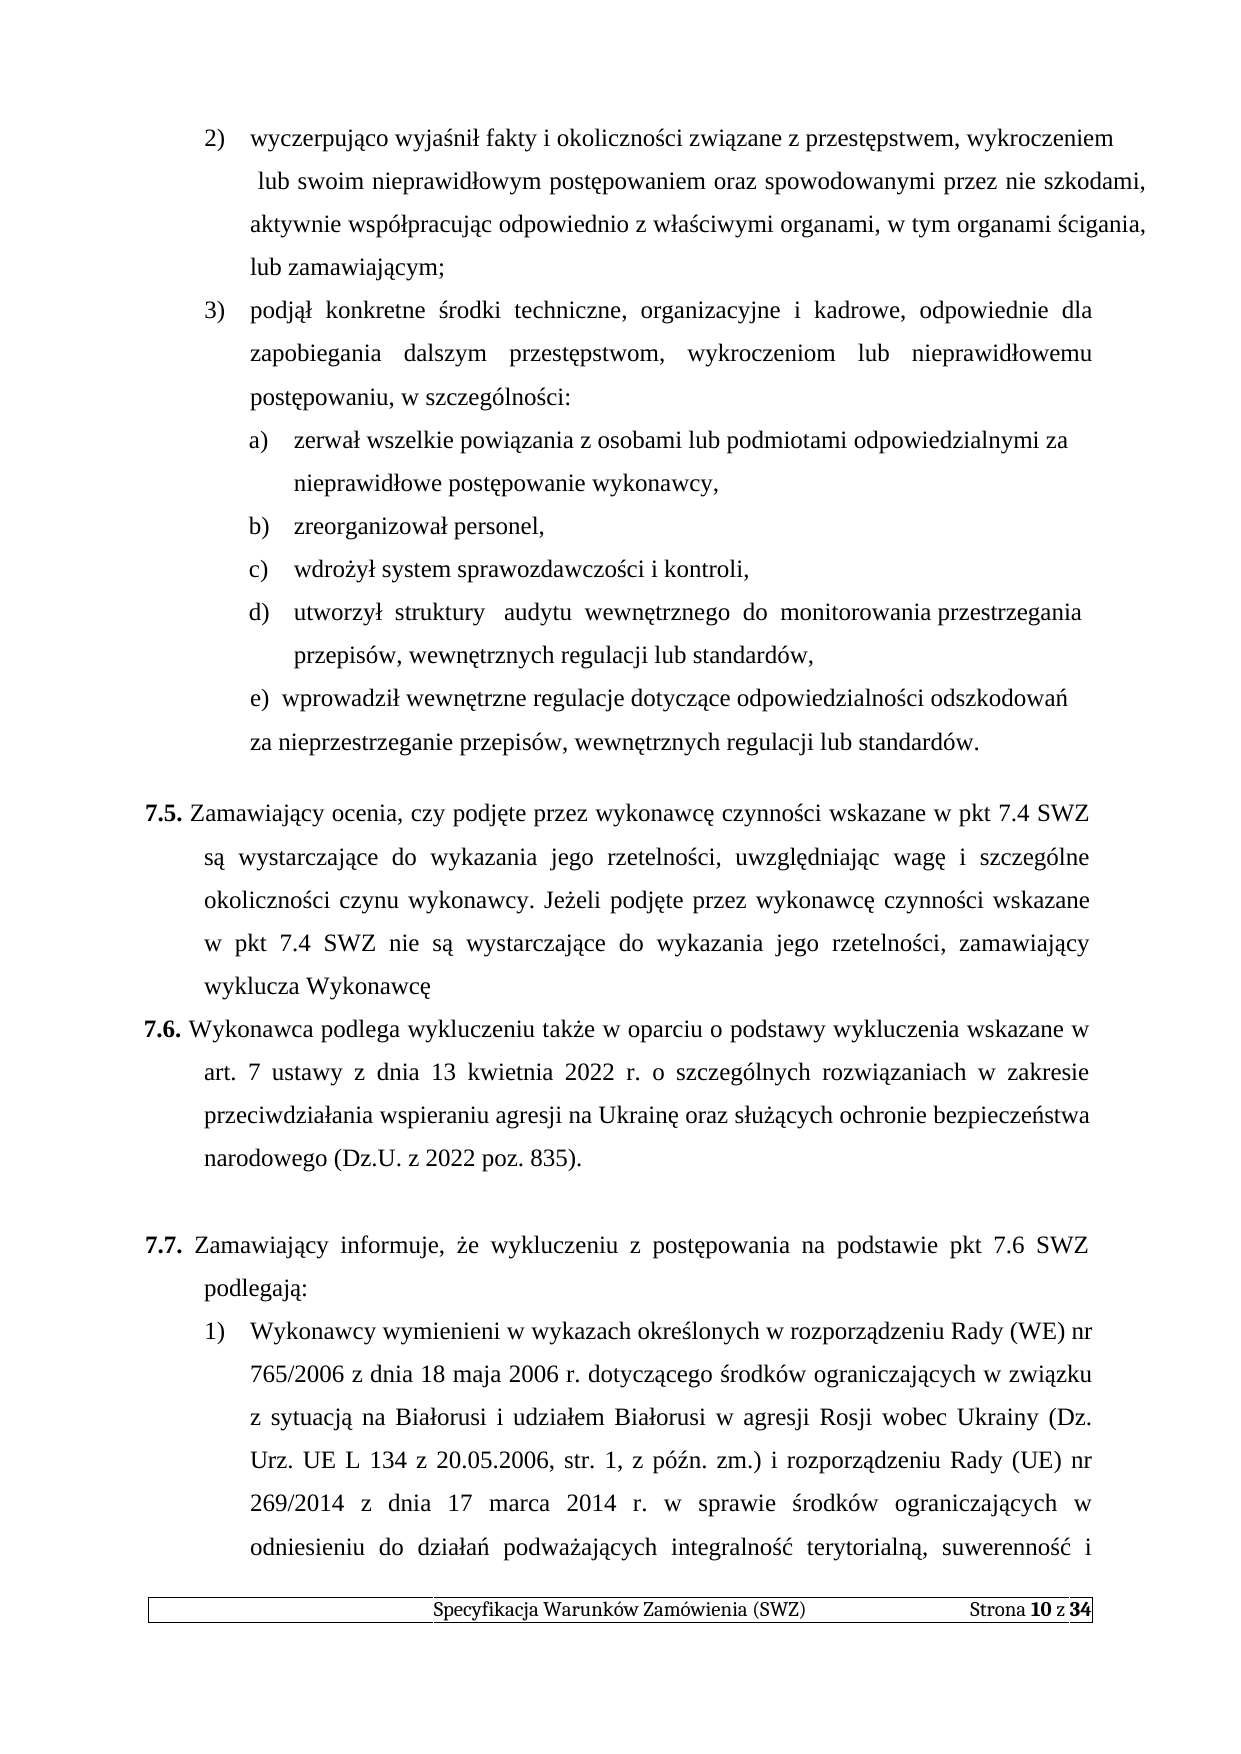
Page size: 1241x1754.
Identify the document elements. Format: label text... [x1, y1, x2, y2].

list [204, 1316, 1093, 1560]
text e) wprowadził wewnętrzne regulacje dotyczące odpowiedzialności odszkodowań za nieprzestrzeganie przepisów, wewnętrznych regulacji lub standardów. [250, 683, 1093, 755]
list wdrożył system sprawozdawczości i kontroli, [249, 554, 1093, 583]
text lub swoim nieprawidłowym postępowaniem oraz spowodowanymi przez nie szkodami, aktywnie współpracując odpowiednio z właściwymi organami, w tym organami ścigania, lub zamawiającym; [250, 166, 1147, 281]
list podjął konkretne środki techniczne, organizacyjne i kadrowe, odpowiednie dla zapobiegania dalszym przestępstwom, wykroczeniom lub nieprawidłowemu postępowaniu, w szczególności: [204, 295, 1093, 410]
text 7.5. Zamawiający ocenia, czy podjęte przez wykonawcę czynności wskazane w pkt 7.4 SWZ są wystarczające do wykazania jego rzetelności, uwzględniając wagę i szczególne okoliczności czynu wykonawcy. Jeżeli podjęte przez wykonawcę czynności wskazane w pkt 7.4 SWZ nie są wystarczające do wykazania jego rzetelności, zamawiający wyklucza Wykonawcę [145, 798, 1091, 1000]
text 7.6. Wykonawca podlega wykluczeniu także w oparciu o podstawy wykluczenia wskazane w art. 7 ustawy z dnia 13 kwietnia 2022 r. o szczególnych rozwiązaniach w zakresie przeciwdziałania wspieraniu agresji na Ukrainę oraz służących ochronie bezpieczeństwa narodowego (Dz.U. z 2022 poz. 835). [144, 1014, 1091, 1172]
text 7.7. Zamawiający informuje, że wykluczeniu z postępowania na podstawie pkt 7.6 SWZ podlegają: [145, 1230, 1091, 1302]
list wyczerpująco wyjaśnił fakty i okoliczności związane z przestępstwem, wykroczeniem [204, 123, 1147, 152]
list zreorganizował personel, [249, 511, 1093, 540]
list zerwał wszelkie powiązania z osobami lub podmiotami odpowiedzialnymi za nieprawidłowe postępowanie wykonawcy, [249, 425, 1091, 497]
list utworzył struktury audytu wewnętrznego do monitorowania przestrzegania przepisów, wewnętrznych regulacji lub standardów, [249, 597, 1093, 669]
